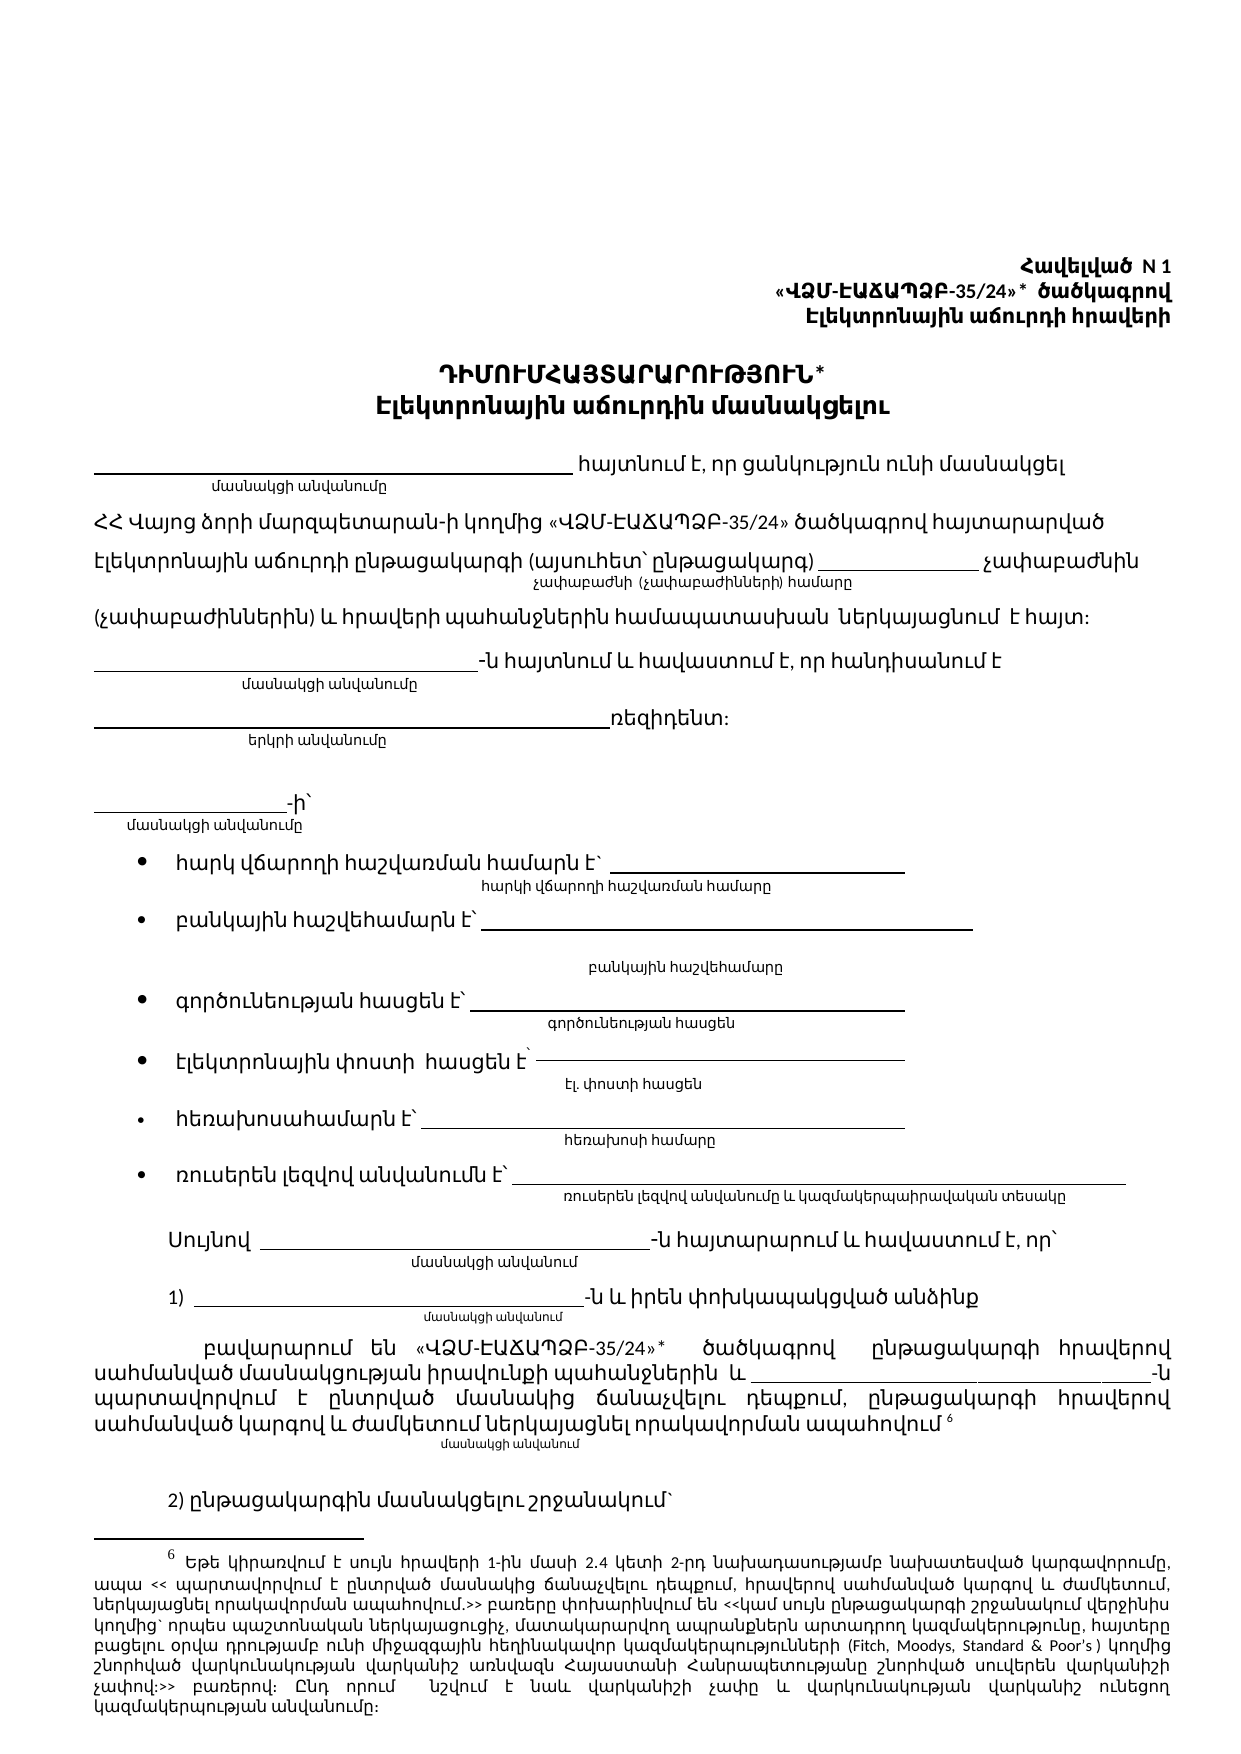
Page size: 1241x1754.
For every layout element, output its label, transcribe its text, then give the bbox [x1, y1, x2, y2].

text -ն հայտնում և հավաստում է, որ հանդիսանում է [94, 644, 1171, 675]
text Հավելված N 1 [94, 253, 1171, 278]
text Սույնով -ն հայտարարում և հավաստում է, որ՝ [94, 1223, 1171, 1253]
text Էլեկտրոնային աճուրդի հրավերի [94, 304, 1171, 329]
text ԴԻՄՈՒՄՀԱՅՏԱՐԱՐՈՒԹՅՈՒՆ* [94, 360, 1171, 390]
text չափաբաժնի (չափաբաժինների) համարը [94, 573, 1171, 604]
text մասնակցի անվանումը [94, 675, 1171, 706]
text բավարարում են «ՎՁՄ-ԷԱՃԱՊՁԲ-35/24»* ծածկագրով ընթացակարգի հրավերով սահմանված մասնակցության իրավունքի պահանջներին և -ն պարտավորվում է ընտրված մասնակից ճանաչվելու դեպքում, ընթացակարգի հրավերով սահմանված կարգով և ժամկետում ներկայացնել որակավորման ապահովում [94, 1335, 1171, 1436]
list հարկ վճարողի հաշվառման համարն է` [138, 846, 1171, 877]
text հայտնում է, որ ցանկություն ունի մասնակցել [94, 451, 1171, 477]
text մասնակցի անվանումը [94, 477, 1171, 507]
text -ի՝ [94, 790, 1171, 816]
text էլեկտրոնային աճուրդի ընթացակարգի (այսուհետ՝ ընթացակարգ) չափաբաժնին [94, 548, 1171, 573]
list գործունեության հասցեն է՝ [138, 989, 1171, 1014]
list հեռախոսահամարն է՝ [138, 1106, 1171, 1131]
text երկրի անվանումը [94, 731, 1171, 762]
text (չափաբաժիններին) և հրավերի պահանջներին համապատասխան ներկայացնում է հայտ: [94, 604, 1171, 629]
text ռեզիդենտ: [94, 706, 1171, 731]
text «ՎՁՄ-ԷԱՃԱՊՁԲ-35/24»* ծածկագրով [94, 278, 1171, 304]
text հեռախոսի համարը [462, 1131, 1171, 1162]
text բանկային հաշվեհամարը [94, 958, 1171, 989]
text 1) -ն և իրեն փոխկապակցված անձինք [94, 1284, 1171, 1309]
list բանկային հաշվեհամարն է՝ [138, 907, 1171, 958]
text մասնակցի անվանում [94, 1436, 1171, 1462]
text հարկի վճարողի հաշվառման համարը [94, 877, 1171, 907]
text էլ. փոստի հասցեն [94, 1075, 1171, 1106]
text ռուսերեն լեզվով անվանումը և կազմակերպաիրավական տեսակը [94, 1187, 1171, 1218]
text ՀՀ Վայոց ձորի մարզպետարան-ի կողմից «ՎՁՄ-ԷԱՃԱՊՁԲ-35/24» ծածկագրով հայտարարված [94, 507, 1171, 535]
list էլեկտրոնային փոստի հասցեն է՝ [138, 1045, 1171, 1075]
text մասնակցի անվանումը [94, 816, 1171, 846]
text մասնակցի անվանում [94, 1253, 1171, 1284]
subtitle Էլեկտրոնային աճուրդին մասնակցելու [94, 390, 1171, 421]
list ռուսերեն լեզվով անվանումն է՝ [138, 1162, 1171, 1187]
text գործունեության հասցեն [94, 1014, 1171, 1045]
text 2) ընթացակարգին մասնակցելու շրջանակում` [94, 1487, 1171, 1513]
text մասնակցի անվանում [94, 1309, 1171, 1335]
